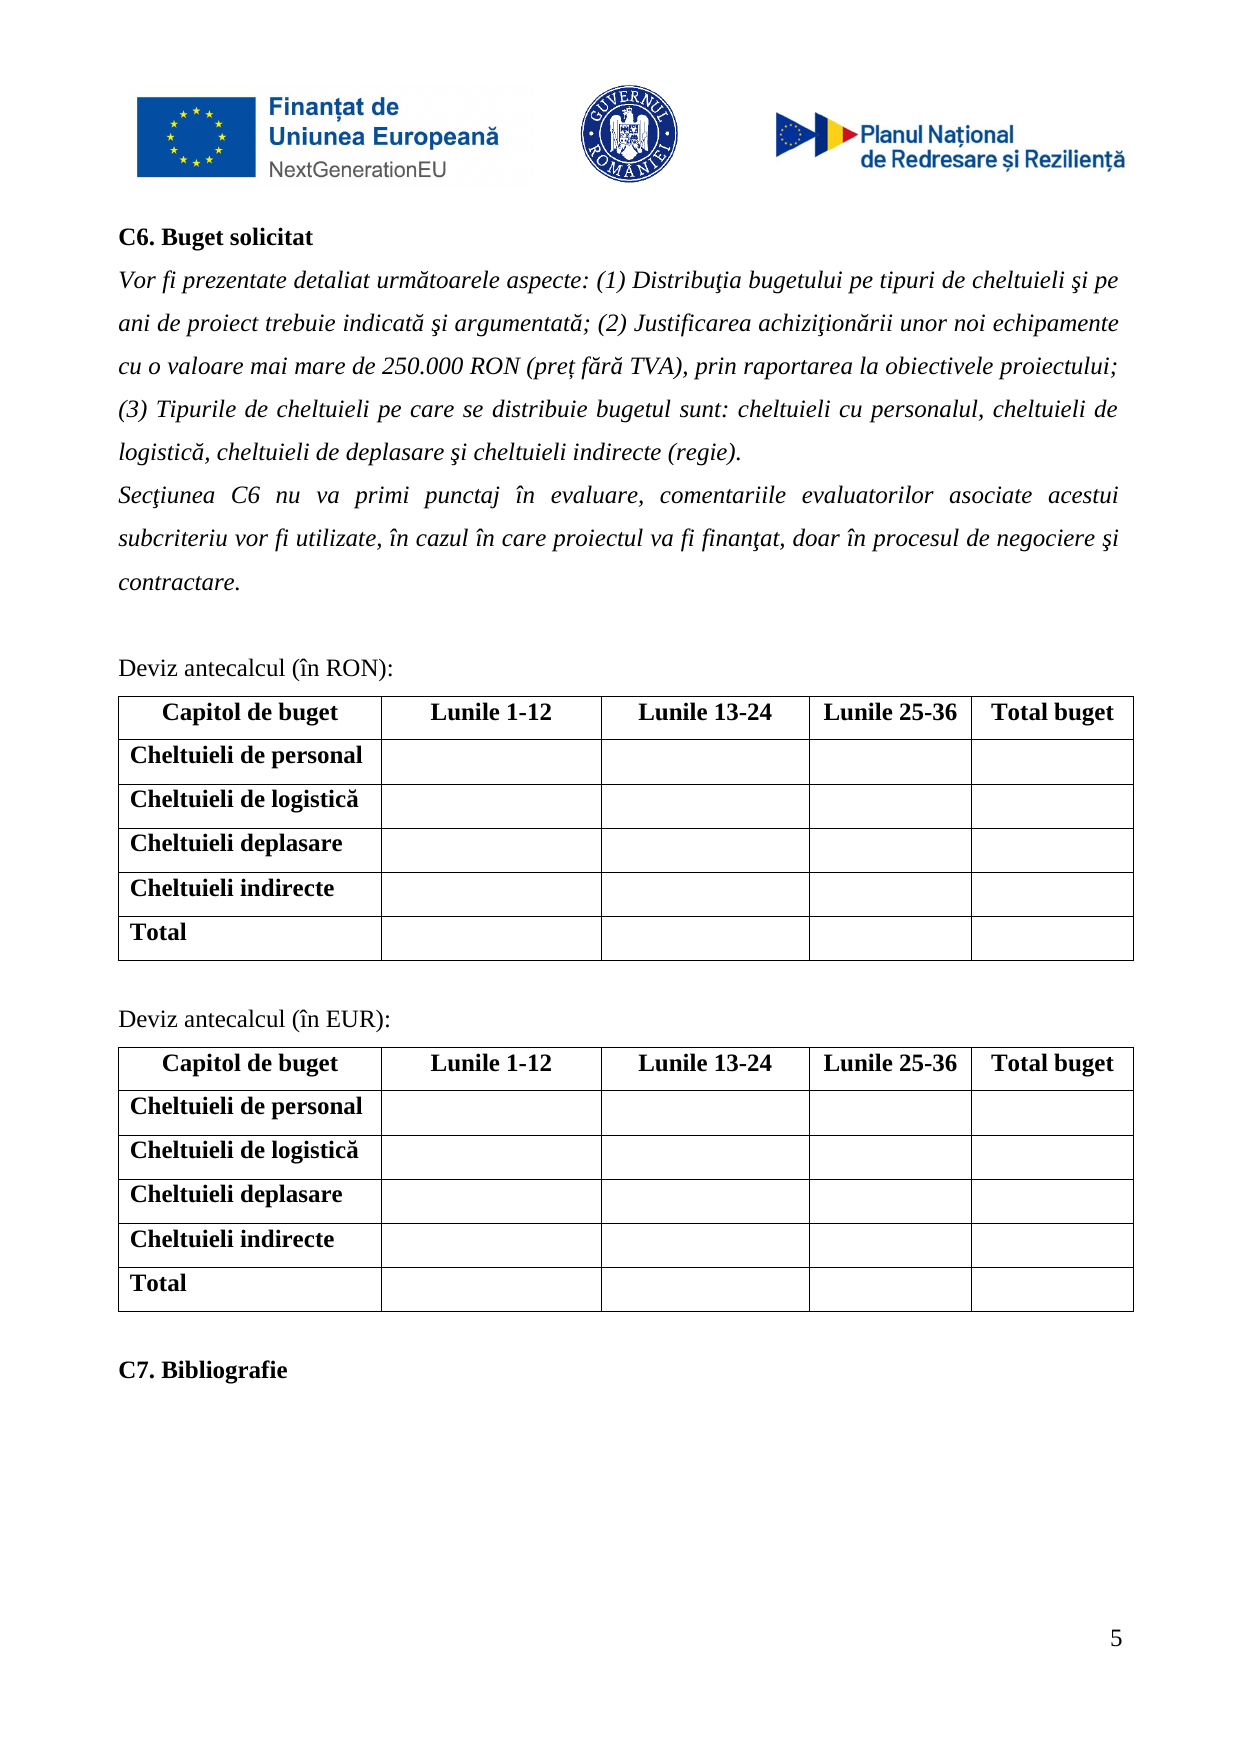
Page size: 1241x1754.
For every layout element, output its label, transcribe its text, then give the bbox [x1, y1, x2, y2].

table_cell [382, 1136, 601, 1178]
table_header Total buget [972, 697, 1133, 739]
table_cell [602, 1136, 809, 1178]
table_cell Cheltuieli deplasare [119, 1180, 381, 1223]
text Secţiunea C6 nu va primi punctaj în evaluare, comentariile evaluatorilor asociate acestui subcriteriu vor fi utilizate, în cazul în care proiectul va fi finanţat, doar în procesul de negociere şi contractare. [118, 480, 1122, 595]
table_header Lunile 13-24 [602, 1048, 809, 1090]
table_cell [382, 1180, 601, 1223]
table_cell Cheltuieli deplasare [119, 829, 381, 872]
table_cell Cheltuieli de logistică [119, 1136, 381, 1178]
table_cell [972, 1180, 1133, 1223]
text C6. Buget solicitat [118, 222, 1122, 250]
table_cell [972, 785, 1133, 827]
table_cell [810, 1091, 971, 1134]
table_cell [602, 740, 809, 783]
table_cell [810, 873, 971, 916]
table_cell [602, 1180, 809, 1223]
table_cell [382, 873, 601, 916]
table_cell [972, 1091, 1133, 1134]
table_cell [972, 1136, 1133, 1178]
table_header Lunile 25-36 [810, 1048, 971, 1090]
table_cell Total [119, 917, 381, 960]
table_cell [602, 873, 809, 916]
table_cell [602, 785, 809, 827]
table_header Capitol de buget [119, 697, 381, 739]
table_cell Cheltuieli de personal [119, 1091, 381, 1134]
table_cell [382, 740, 601, 783]
table_cell [602, 1224, 809, 1267]
picture [761, 63, 1140, 219]
table_cell [382, 829, 601, 872]
table_cell Total [119, 1268, 381, 1311]
table_cell [972, 917, 1133, 960]
text Vor fi prezentate detaliat următoarele aspecte: (1) Distribuţia bugetului pe tipuri de cheltuieli şi pe ani de proiect trebuie indicată şi argumentată; (2) Justificarea achiziţionării unor noi echipamente cu o valoare mai mare de 250.000 RON (preț fără TVA), prin raportarea la obiectivele proiectului; (3) Tipurile de cheltuieli pe care se distribuie bugetul sunt: cheltuieli cu personalul, cheltuieli de logistică, cheltuieli de deplasare şi cheltuieli indirecte (regie). [118, 265, 1122, 466]
table_cell [602, 1268, 809, 1311]
table_cell [972, 740, 1133, 783]
table_cell [602, 917, 809, 960]
table_cell [382, 1224, 601, 1267]
table_header Lunile 1-12 [382, 1048, 601, 1090]
table_cell Cheltuieli de logistică [119, 785, 381, 827]
table_cell [810, 1180, 971, 1223]
table_header Lunile 25-36 [810, 697, 971, 739]
table_cell Cheltuieli indirecte [119, 1224, 381, 1267]
table_cell [382, 1268, 601, 1311]
table_cell [382, 1091, 601, 1134]
picture [576, 80, 685, 184]
table_cell [810, 917, 971, 960]
table_cell [972, 1268, 1133, 1311]
table_header Total buget [972, 1048, 1133, 1090]
picture [128, 85, 534, 187]
table_header Capitol de buget [119, 1048, 381, 1090]
table_cell [602, 829, 809, 872]
table_cell Cheltuieli de personal [119, 740, 381, 783]
table_cell [810, 1268, 971, 1311]
table_cell [382, 917, 601, 960]
table_cell [810, 740, 971, 783]
table_cell [972, 1224, 1133, 1267]
text Deviz antecalcul (în RON): [118, 653, 1122, 682]
table_cell [810, 829, 971, 872]
text C7. Bibliografie [118, 1355, 1122, 1384]
table_cell [382, 785, 601, 827]
text Deviz antecalcul (în EUR): [118, 1004, 1122, 1033]
table_cell [602, 1091, 809, 1134]
table_cell [972, 829, 1133, 872]
table_header Lunile 13-24 [602, 697, 809, 739]
table_cell [972, 873, 1133, 916]
table_cell Cheltuieli indirecte [119, 873, 381, 916]
table_header Lunile 1-12 [382, 697, 601, 739]
table_cell [810, 1224, 971, 1267]
table_cell [810, 785, 971, 827]
table_cell [810, 1136, 971, 1178]
